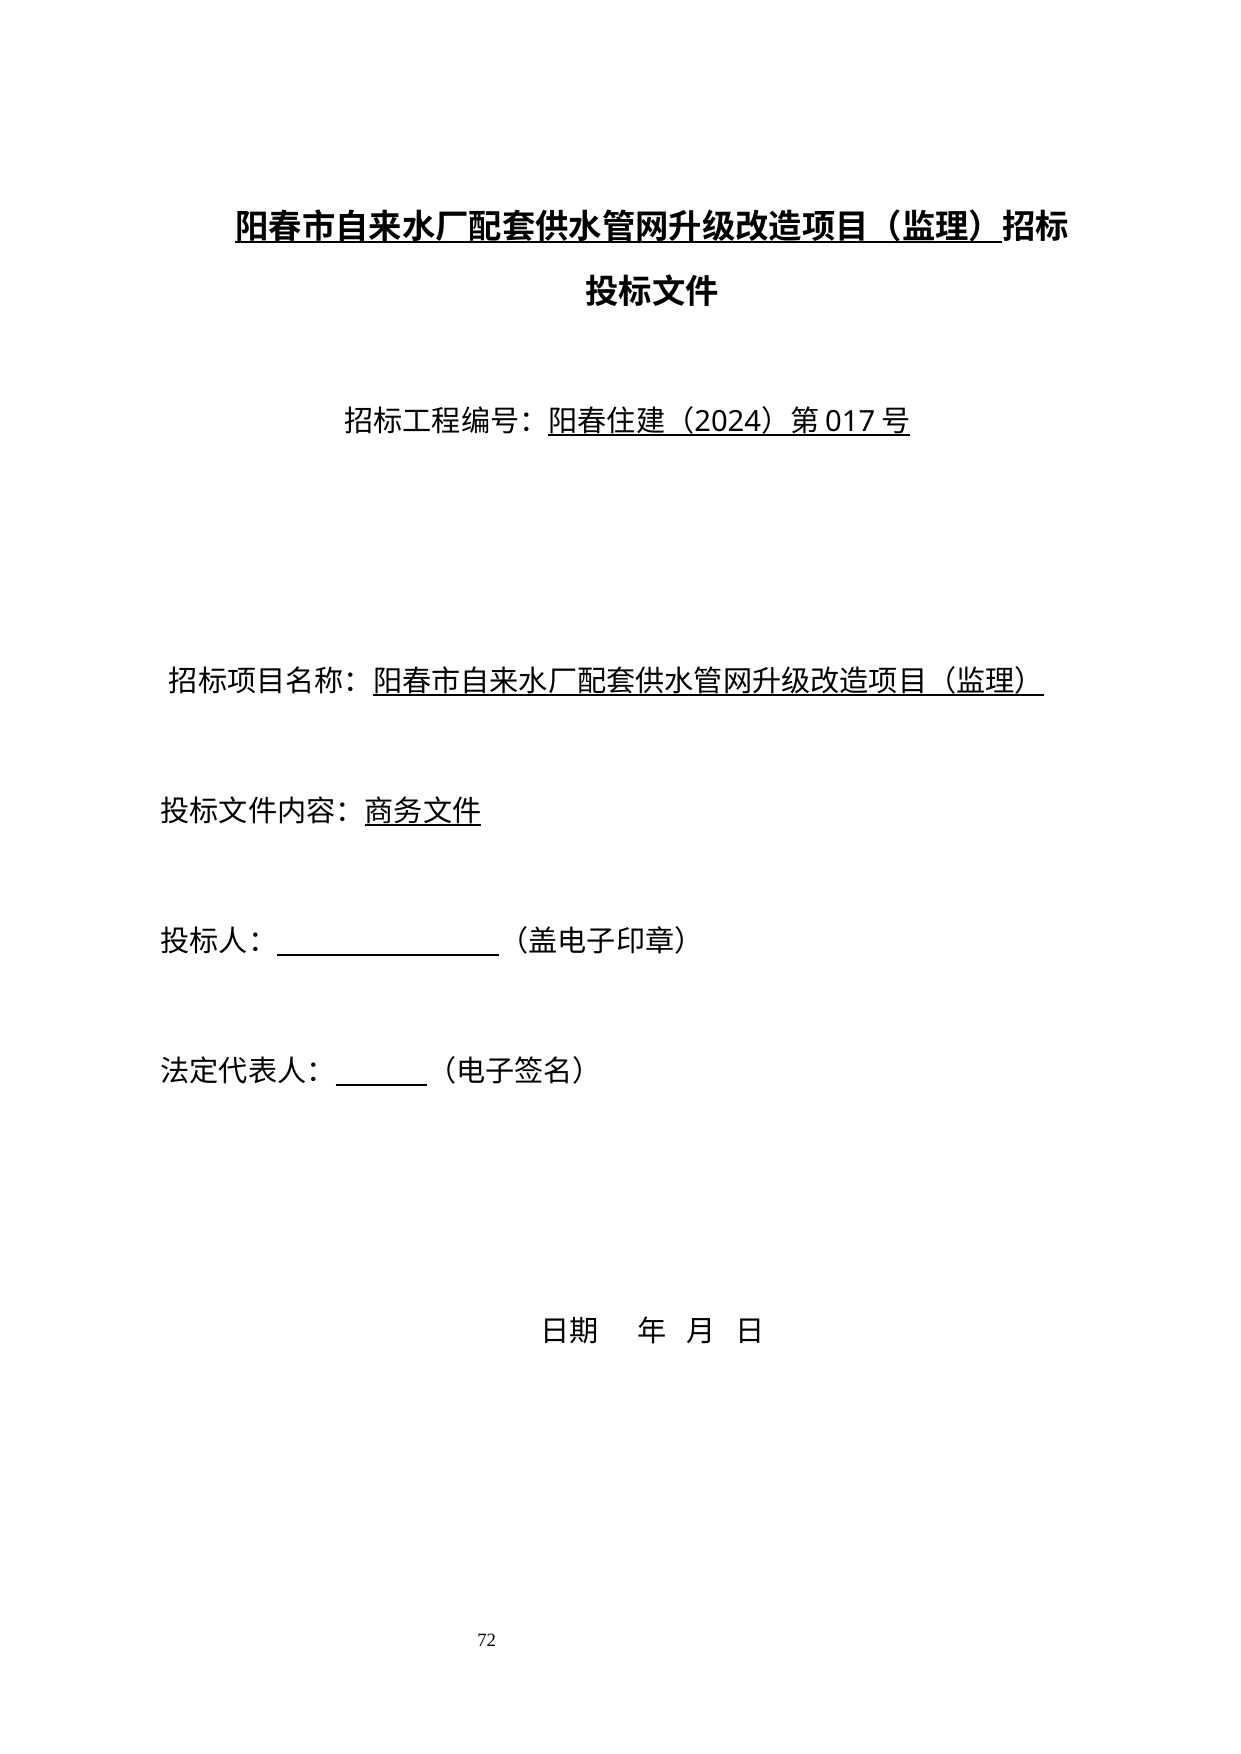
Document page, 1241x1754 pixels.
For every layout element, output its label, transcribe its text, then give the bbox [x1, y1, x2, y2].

text 法定代表人： （电子签名） [110, 1036, 1144, 1101]
text 日期 年 月 日 [110, 1296, 1144, 1361]
text 投标人： （盖电子印章） [110, 906, 1144, 971]
text 投标文件内容：商务文件 [110, 776, 1144, 841]
text 招标项目名称：阳春市自来水厂配套供水管网升级改造项目（监理） [110, 646, 1144, 711]
text 投标文件 [110, 256, 1144, 321]
text 招标工程编号：阳春住建（2024）第017号 [110, 386, 1144, 451]
text 阳春市自来水厂配套供水管网升级改造项目（监理）招标 [110, 191, 1144, 256]
